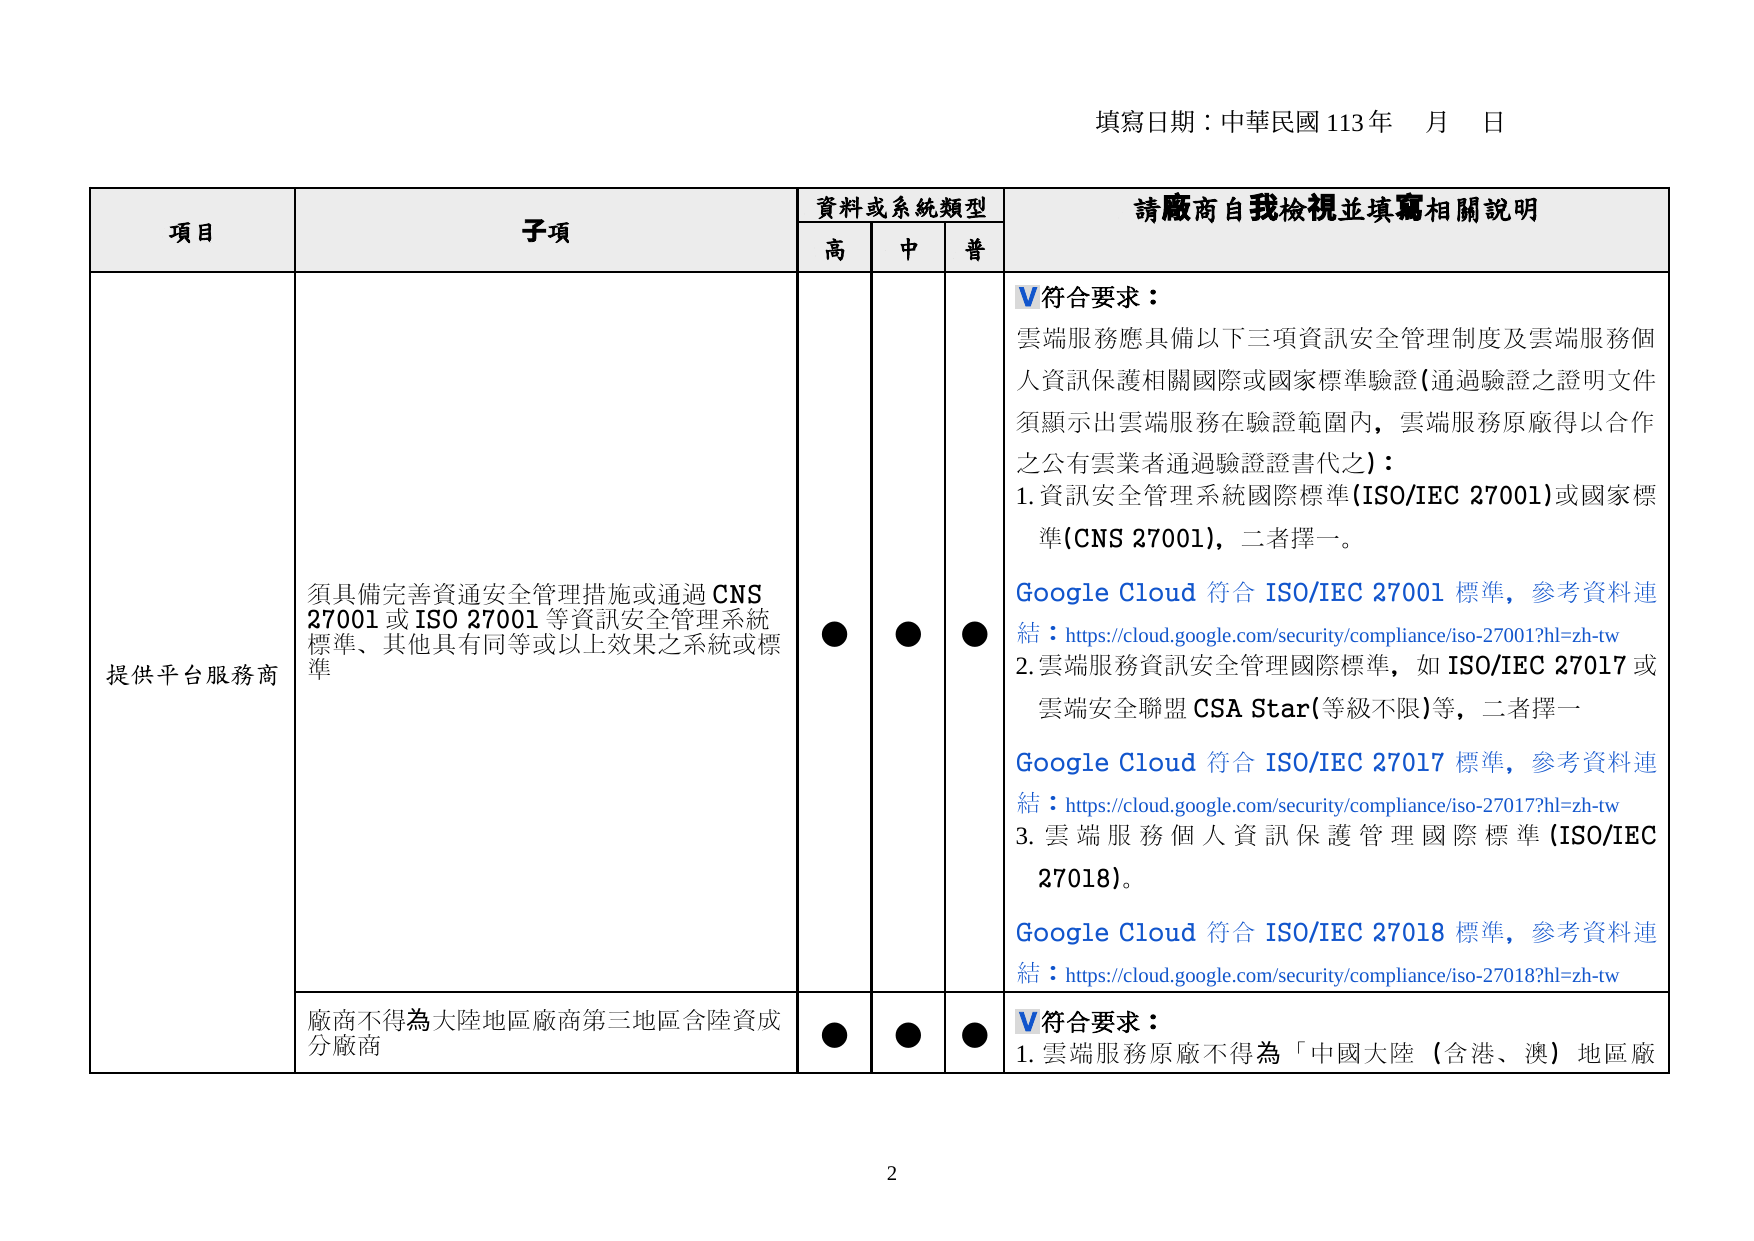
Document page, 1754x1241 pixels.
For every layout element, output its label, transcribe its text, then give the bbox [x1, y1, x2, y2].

table_cell [296, 273, 796, 991]
table_cell [1005, 993, 1668, 1072]
table_cell https://cloud.google.com/security/compliance/iso-27001?hl=zh-tw https://cloud.google.com/security/compliance/iso-27017?hl=zh-tw https://cloud.google.com/security/compliance/iso-27018?hl=zh-tw [1005, 273, 1668, 991]
table_cell 高 [799, 223, 870, 271]
table_cell ● [873, 273, 944, 991]
table_header 請廠商自我檢視並填寫相關說明 [1005, 189, 1668, 271]
table_cell ● [799, 993, 870, 1072]
table_cell ● [799, 273, 870, 991]
table_header 資料或系統類型 [799, 189, 1003, 221]
table_cell ● [946, 273, 1003, 991]
table_cell 提供平台服務商 [91, 273, 294, 1072]
table_cell [296, 993, 796, 1072]
table_cell 中 [873, 223, 944, 271]
table_cell 普 [946, 223, 1003, 271]
table_header 項目 [91, 189, 294, 271]
table_cell ● [946, 993, 1003, 1072]
table_cell ● [873, 993, 944, 1072]
table_header 子項 [296, 189, 796, 271]
